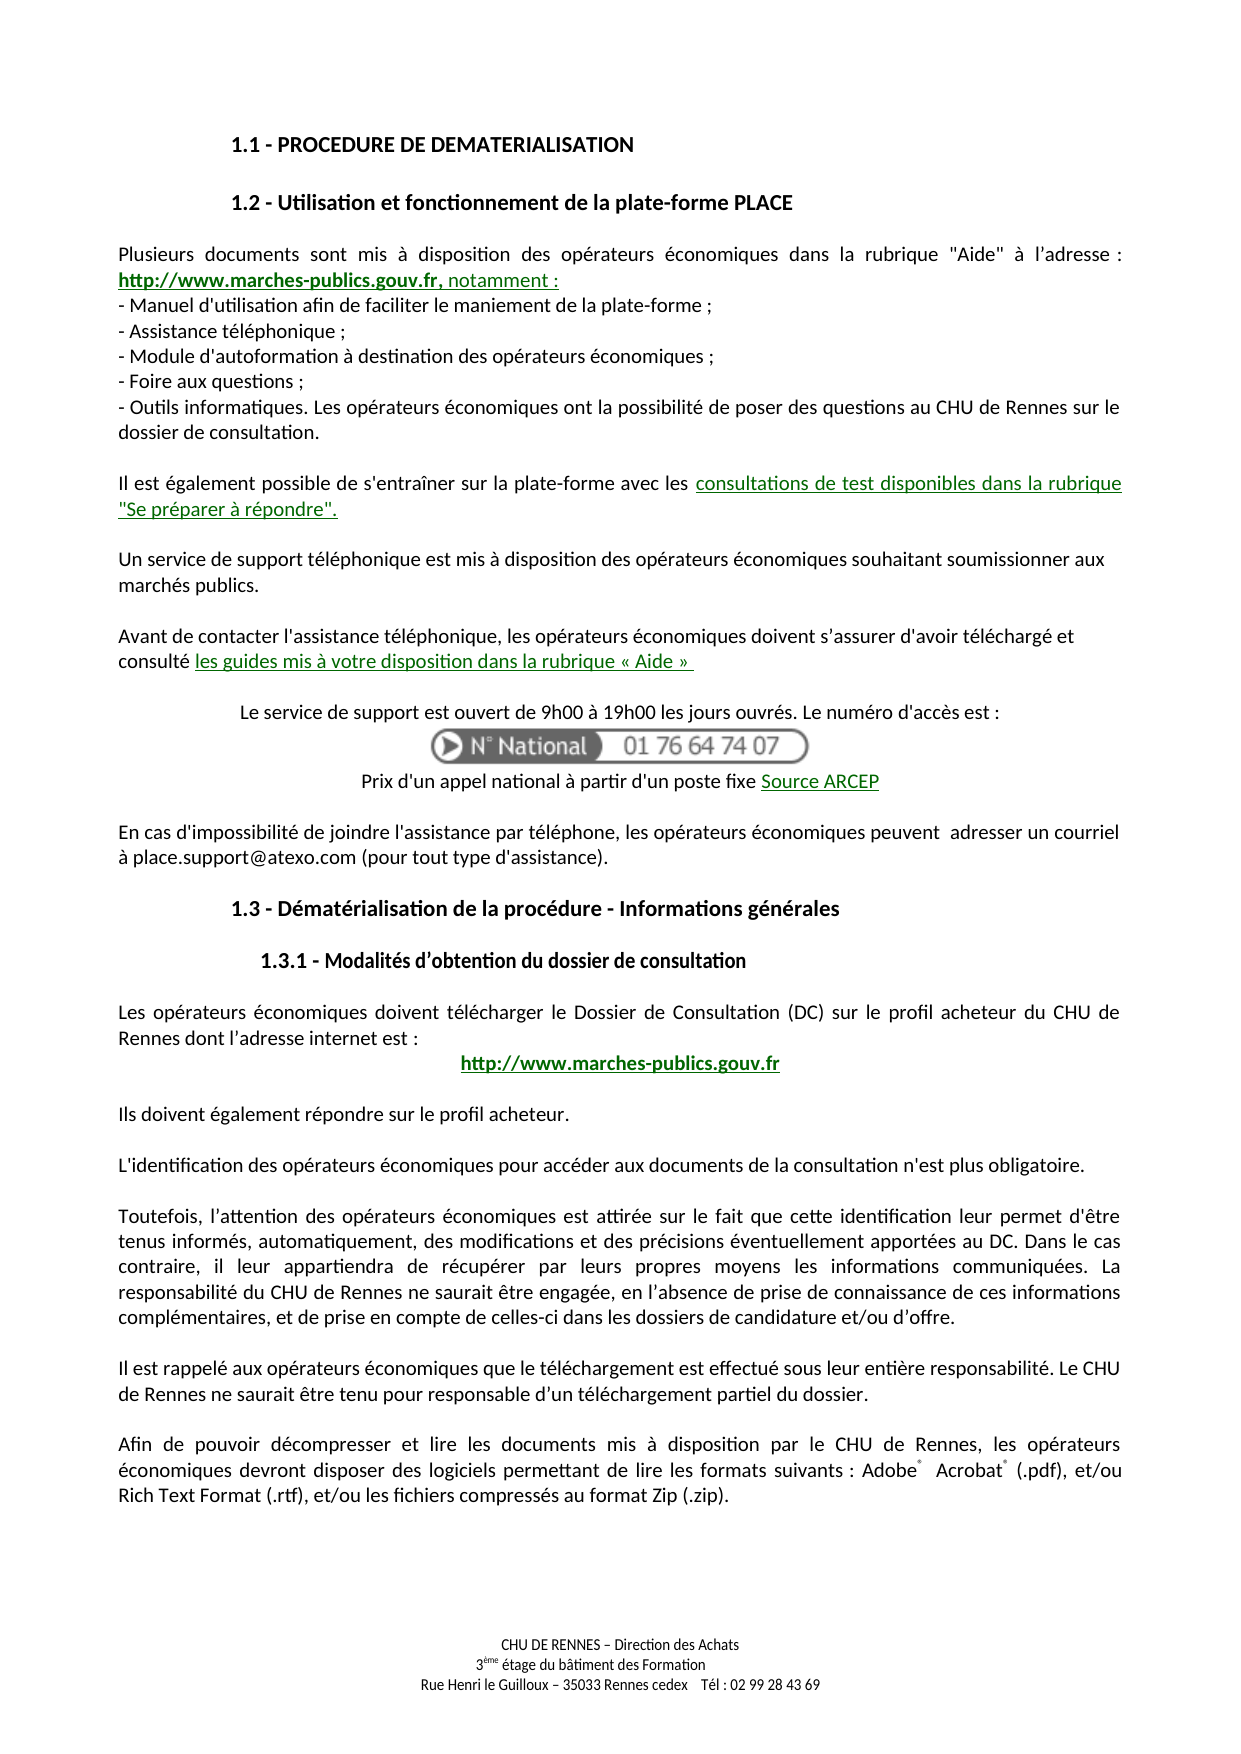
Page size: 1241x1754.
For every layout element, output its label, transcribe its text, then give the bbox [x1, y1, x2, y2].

text - Outils informatiques. Les opérateurs économiques ont la possibilité de poser des questions au CHU de Rennes sur le dossier de consultation. [118, 394, 1122, 445]
text Les opérateurs économiques doivent télécharger le Dossier de Consultation (DC) sur le profil acheteur du CHU de Rennes dont l’adresse internet est : [118, 999, 1122, 1050]
text En cas d'impossibilité de joindre l'assistance par téléphone, les opérateurs économiques peuvent adresser un courriel à place.support@atexo.com (pour tout type d'assistance). [118, 819, 1122, 870]
text - Module d'autoformation à destination des opérateurs économiques ; [118, 343, 1122, 369]
text Il est rappelé aux opérateurs économiques que le téléchargement est effectué sous leur entière responsabilité. Le CHU de Rennes ne saurait être tenu pour responsable d’un téléchargement partiel du dossier. [118, 1355, 1122, 1406]
text Prix d'un appel national à partir d'un poste fixe Source ARCEP [118, 768, 1122, 794]
text Ils doivent également répondre sur le profil acheteur. [118, 1101, 1122, 1127]
text Plusieurs documents sont mis à disposition des opérateurs économiques dans la rubrique "Aide" à l’adresse : http://www.marches-publics.gouv.fr, notamment : [118, 242, 1122, 292]
subtitle Modalités d’obtention du dossier de consultation [324, 946, 1122, 974]
text Afin de pouvoir décompresser et lire les documents mis à disposition par le CHU de Rennes, les opérateurs économiques devront disposer des logiciels permettant de lire les formats suivants : Adobe® Acrobat® (.pdf), et/ou Rich Text Format (.rtf), et/ou les fichiers compressés au format Zip (.zip). [118, 1432, 1122, 1508]
text Il est également possible de s'entraîner sur la plate-forme avec les consultations de test disponibles dans la rubrique "Se préparer à répondre". [118, 470, 1122, 521]
text L'identification des opérateurs économiques pour accéder aux documents de la consultation n'est plus obligatoire. [118, 1152, 1122, 1177]
subtitle Utilisation et fonctionnement de la plate-forme PLACE [231, 188, 1122, 216]
text Un service de support téléphonique est mis à disposition des opérateurs économiques souhaitant soumissionner aux marchés publics. Avant de contacter l'assistance téléphonique, les opérateurs économiques doivent s’assurer d'avoir téléchargé et consulté les guides mis à votre disposition dans la rubrique « Aide » [118, 547, 1122, 674]
text Toutefois, l’attention des opérateurs économiques est attirée sur le fait que cette identification leur permet d'être tenus informés, automatiquement, des modifications et des précisions éventuellement apportées au DC. Dans le cas contraire, il leur appartiendra de récupérer par leurs propres moyens les informations communiquées. La responsabilité du CHU de Rennes ne saurait être engagée, en l’absence de prise de connaissance de ces informations complémentaires, et de prise en compte de celles-ci dans les dossiers de candidature et/ou d’offre. [118, 1203, 1122, 1330]
text http://www.marches-publics.gouv.fr [118, 1050, 1122, 1076]
text - Manuel d'utilisation afin de faciliter le maniement de la plate-forme ; [118, 292, 1122, 318]
text Le service de support est ouvert de 9h00 à 19h00 les jours ouvrés. Le numéro d'accès est : [118, 674, 1122, 724]
subtitle PROCEDURE DE DEMATERIALISATION [231, 130, 1122, 158]
text - Assistance téléphonique ; [118, 318, 1122, 343]
picture [422, 724, 819, 769]
text - Foire aux questions ; [118, 369, 1122, 394]
subtitle Dématérialisation de la procédure - Informations générales [231, 894, 1122, 922]
